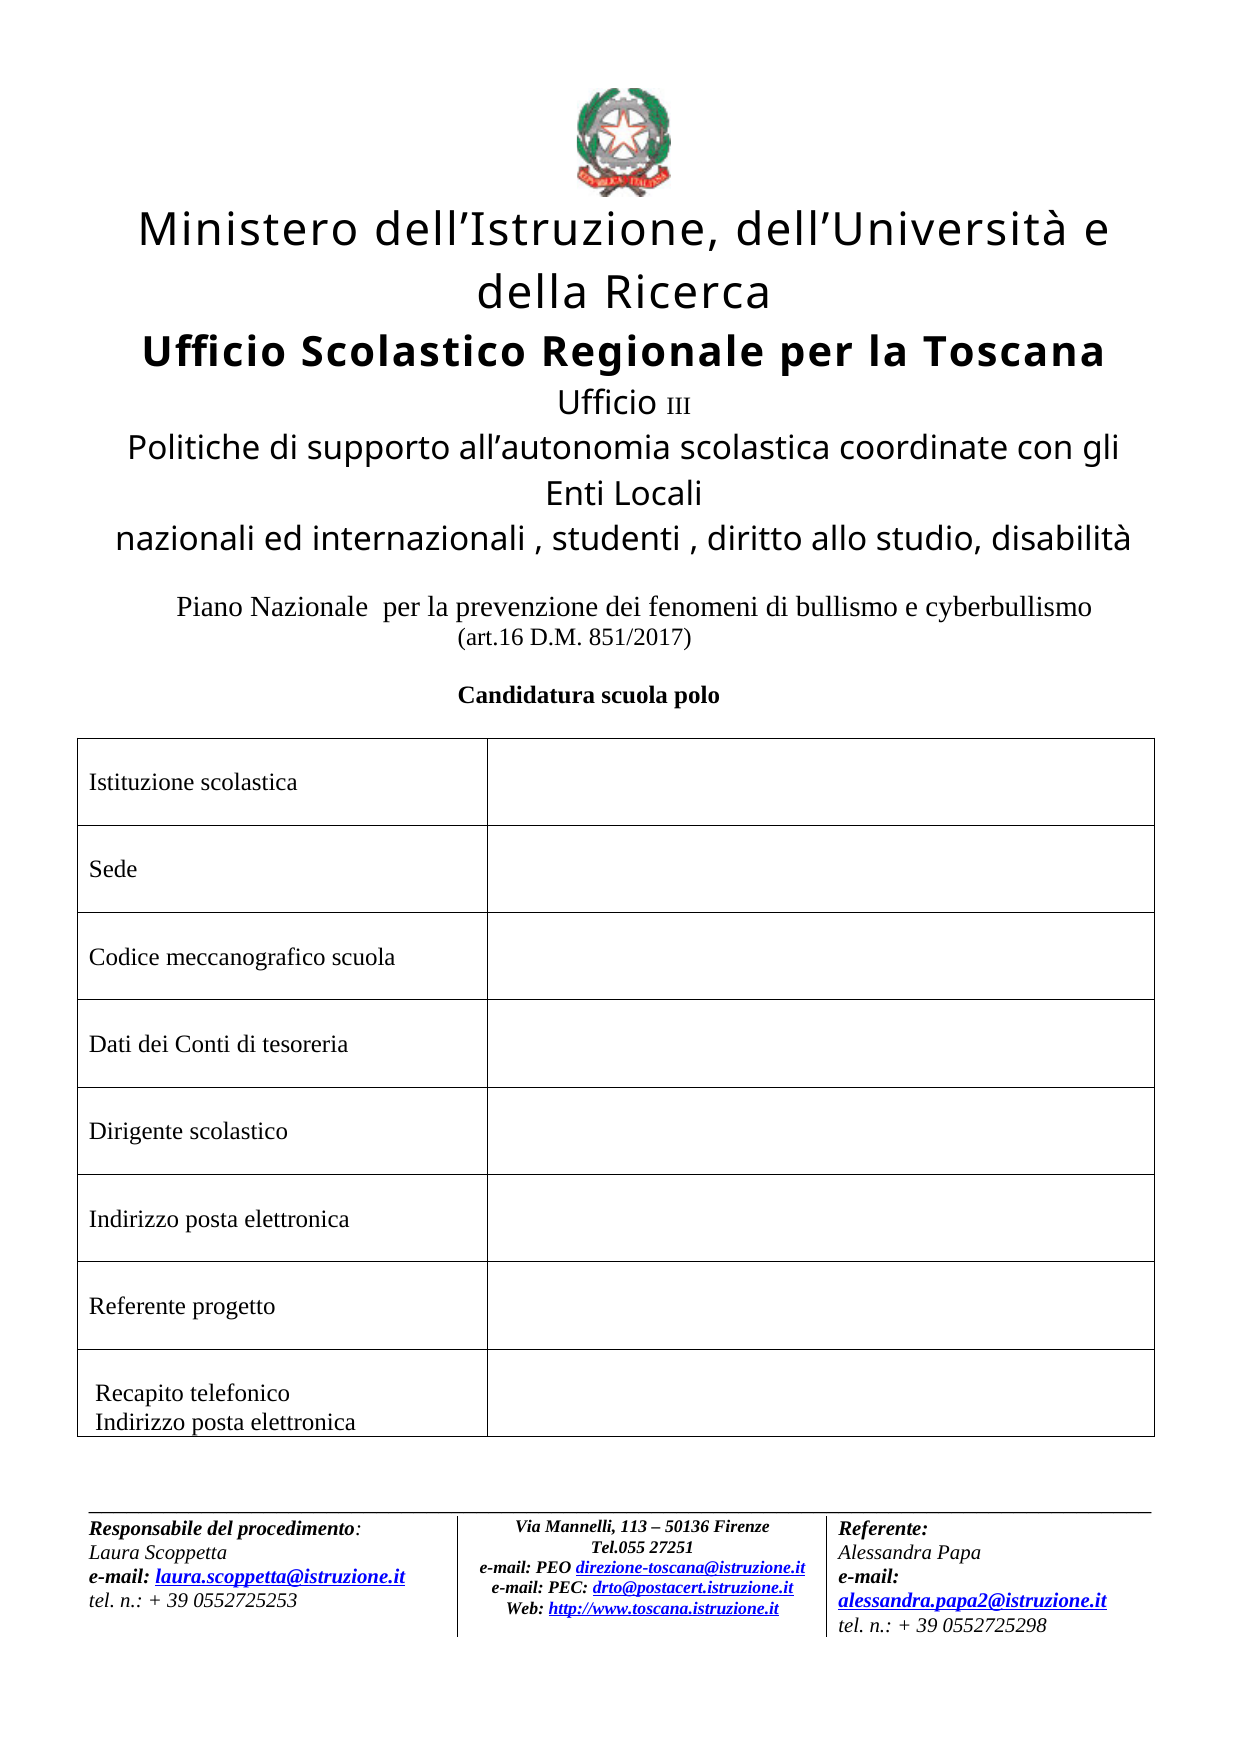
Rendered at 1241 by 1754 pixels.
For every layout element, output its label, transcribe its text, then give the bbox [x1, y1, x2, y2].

text Piano Nazionale per la prevenzione dei fenomeni di bullismo e cyberbullismo [89, 589, 1152, 622]
table_header Istituzione scolastica [78, 739, 487, 825]
table_cell Indirizzo posta elettronica [78, 1175, 487, 1261]
table_cell [488, 1088, 1154, 1174]
table_cell Dirigente scolastico [78, 1088, 487, 1174]
table_cell [488, 1175, 1154, 1261]
text (art.16 D.M. 851/2017) [89, 622, 1152, 651]
table_cell [488, 1350, 1154, 1436]
table_cell Sede [78, 826, 487, 912]
table_cell [488, 826, 1154, 912]
table_cell Recapito telefonico Indirizzo posta elettronica [78, 1350, 487, 1436]
table_cell [488, 1000, 1154, 1087]
table_header [488, 739, 1154, 825]
picture [576, 88, 671, 197]
table_cell [488, 913, 1154, 999]
table_cell Dati dei Conti di tesoreria [78, 1000, 487, 1087]
table_cell Referente progetto [78, 1262, 487, 1348]
table_cell [488, 1262, 1154, 1348]
table_cell Codice meccanografico scuola [78, 913, 487, 999]
text Candidatura scuola polo [89, 680, 1152, 709]
